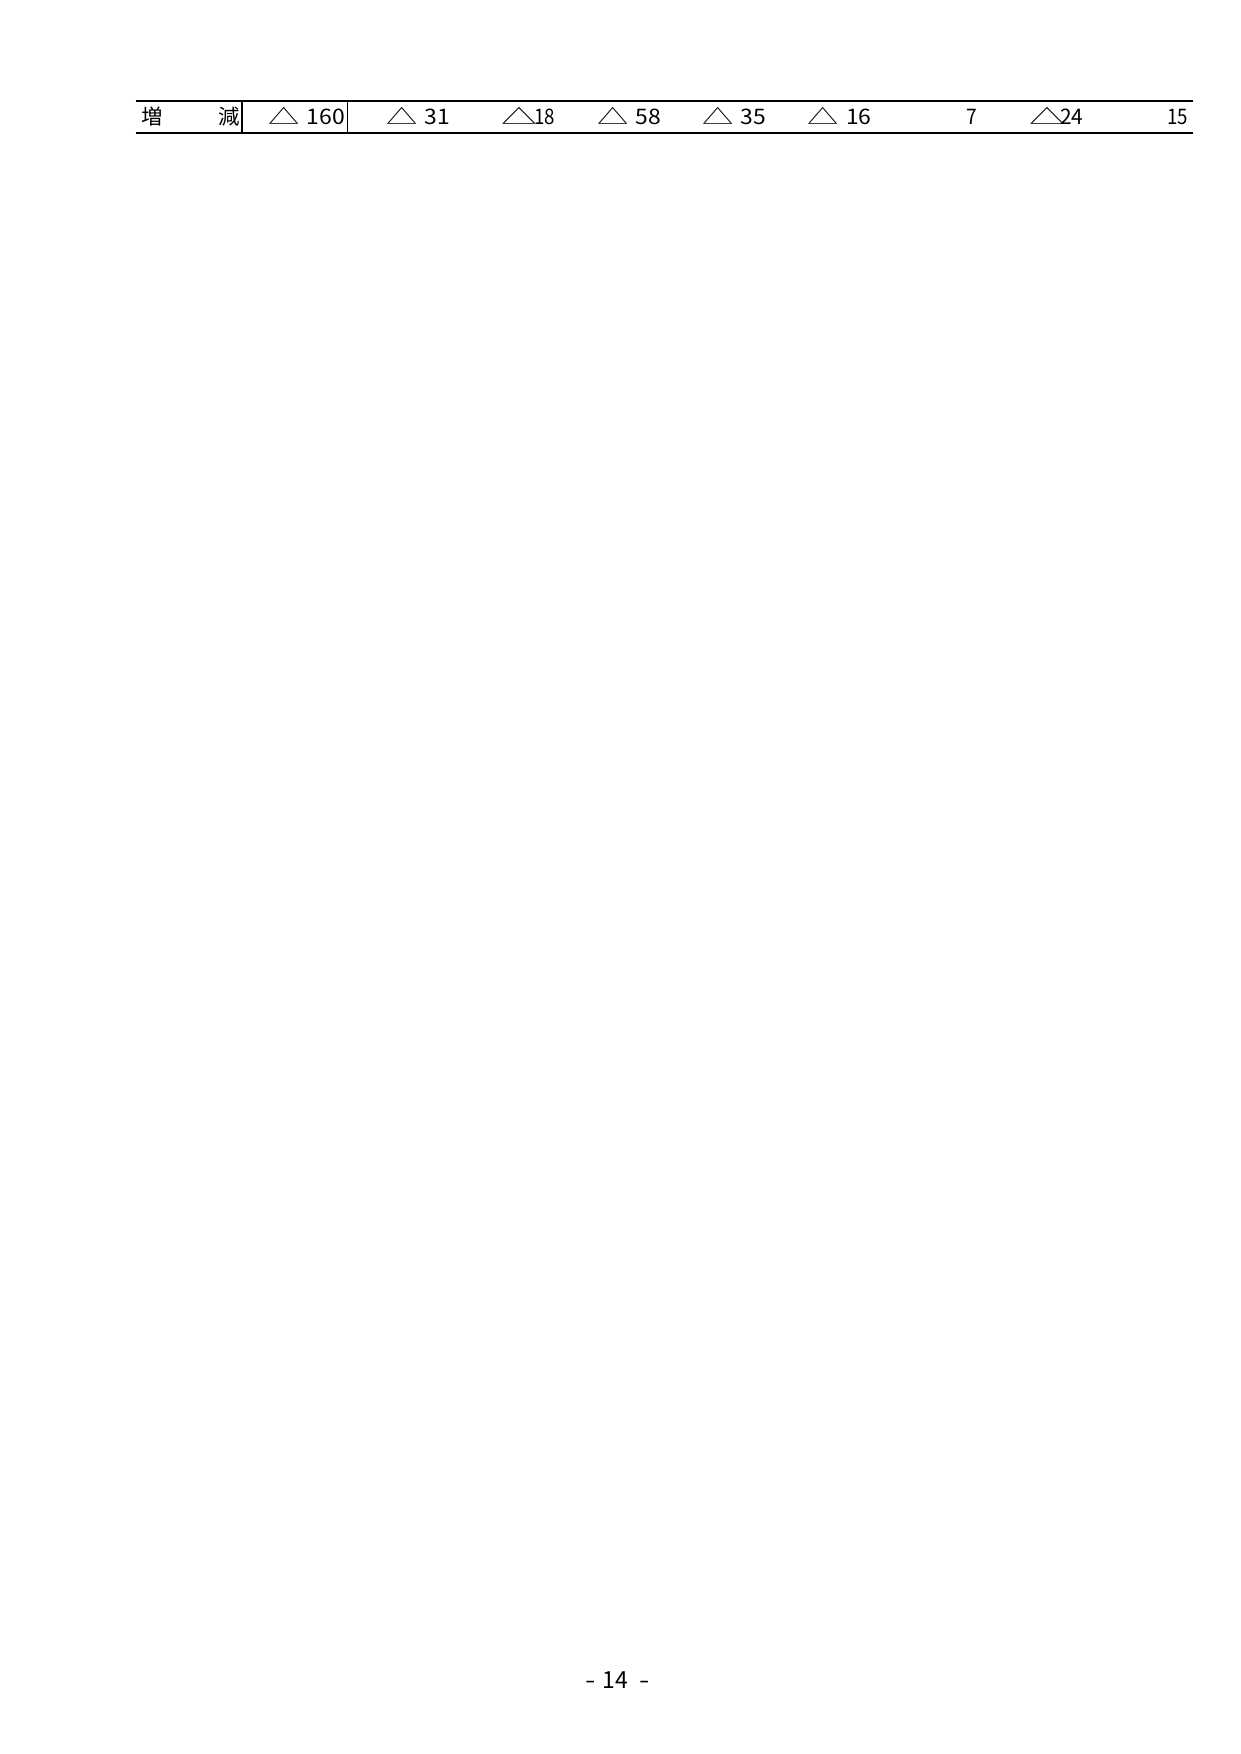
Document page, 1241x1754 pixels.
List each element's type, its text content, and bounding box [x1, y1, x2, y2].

table_cell 24 [1056, 102, 1086, 132]
table_cell △ 160 [243, 102, 347, 132]
table_cell △ 31 [348, 102, 453, 132]
table_cell 15 [1086, 102, 1193, 132]
table_cell [170, 102, 208, 132]
table_cell △ [981, 102, 1056, 132]
table_cell △ [453, 102, 528, 132]
table_cell △ 58 [559, 102, 664, 132]
table_cell 7 [875, 102, 981, 132]
table_cell 18 [528, 102, 559, 132]
table_cell △ 35 [664, 102, 770, 132]
table_cell 減 [209, 102, 241, 132]
table_cell △ 16 [770, 102, 875, 132]
table_cell 増 [136, 102, 170, 132]
